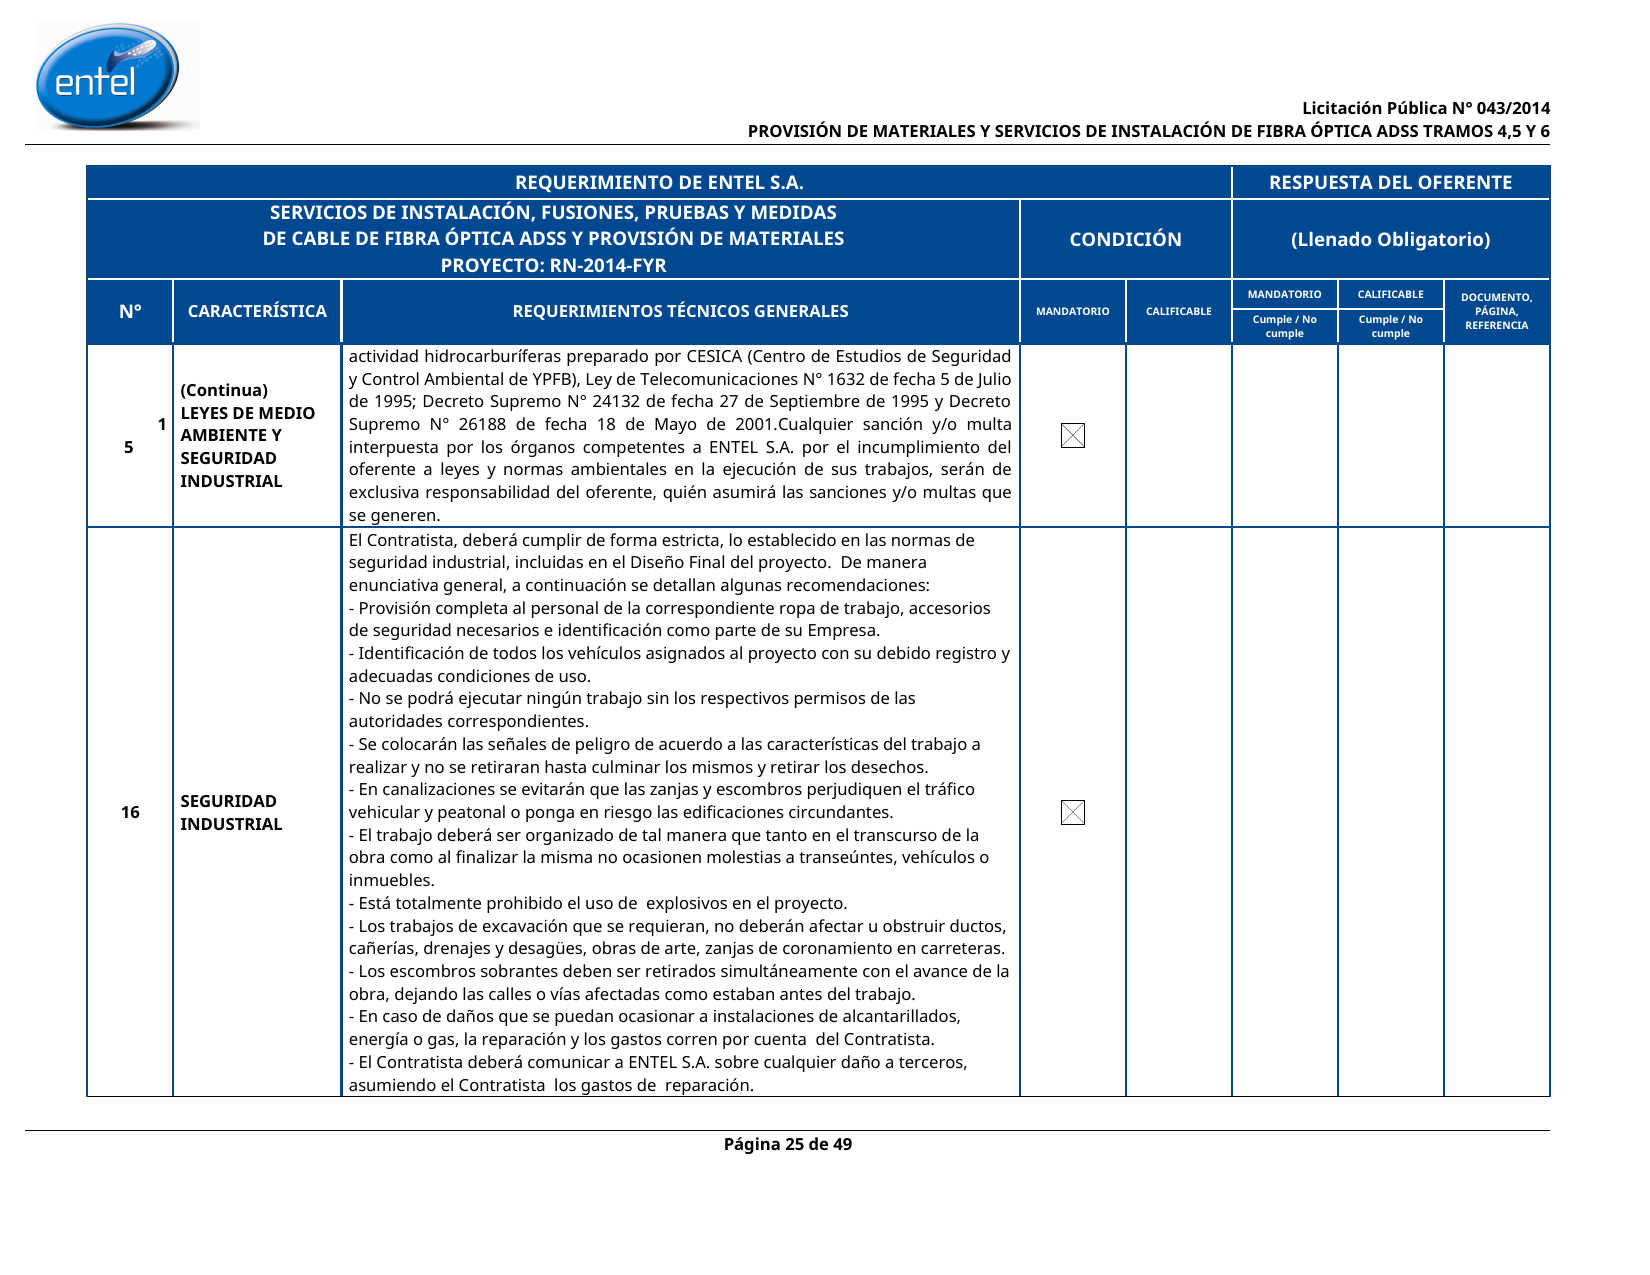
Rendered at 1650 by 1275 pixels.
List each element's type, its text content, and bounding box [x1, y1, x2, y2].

table_cell [1127, 528, 1231, 1096]
table_cell 15 [88, 345, 172, 526]
picture [35, 22, 201, 131]
table_cell CALIFICABLE [1339, 280, 1443, 308]
table_cell [1021, 345, 1125, 526]
table_cell CARACTERÍSTICA [174, 280, 340, 342]
table_cell MANDATORIO [1233, 280, 1337, 308]
table_header RESPUESTA DEL OFERENTE [1233, 167, 1549, 198]
table_cell [1233, 345, 1337, 526]
table_cell (Continua) LEYES DE MEDIO AMBIENTE Y SEGURIDAD INDUSTRIAL [174, 345, 340, 526]
table_cell DOCUMENTO, PÁGINA, REFERENCIA [1445, 280, 1549, 342]
table_header REQUERIMIENTO DE ENTEL S.A. [88, 167, 1231, 198]
table_cell N° [88, 280, 172, 342]
table_cell Cumple / No cumple [1233, 310, 1337, 342]
table_cell (Llenado Obligatorio) [1233, 200, 1549, 278]
table_cell [1339, 345, 1443, 526]
table_cell El Contratista, deberá cumplir de forma estricta, lo establecido en las normas de seguridad industrial, incluidas en el Diseño Final del proyecto. De manera enunciativa general, a continuación se detallan algunas recomendaciones: - Provisión completa al personal de la correspondiente ropa de trabajo, accesorios de seguridad necesarios e identificación como parte de su Empresa. - Identificación de todos los vehículos asignados al proyecto con su debido registro y adecuadas condiciones de uso. - No se podrá ejecutar ningún trabajo sin los respectivos permisos de las autoridades correspondientes. - Se colocarán las señales de peligro de acuerdo a las características del trabajo a realizar y no se retiraran hasta culminar los mismos y retirar los desechos. - En canalizaciones se evitarán que las zanjas y escombros perjudiquen el tráfico vehicular y peatonal o ponga en riesgo las edificaciones circundantes. - El trabajo deberá ser organizado de tal manera que tanto en el transcurso de la obra como al finalizar la misma no ocasionen molestias a transeúntes, vehículos o inmuebles. - Está totalmente prohibido el uso de explosivos en el proyecto. - Los trabajos de excavación que se requieran, no deberán afectar u obstruir ductos, cañerías, drenajes y desagües, obras de arte, zanjas de coronamiento en carreteras. - Los escombros sobrantes deben ser retirados simultáneamente con el avance de la obra, dejando las calles o vías afectadas como estaban antes del trabajo. - En caso de daños que se puedan ocasionar a instalaciones de alcantarillados, energía o gas, la reparación y los gastos corren por cuenta del Contratista. - El Contratista deberá comunicar a ENTEL S.A. sobre cualquier daño a terceros, asumiendo el Contratista los gastos de reparación. [343, 528, 1019, 1096]
table_cell CONDICIÓN [1021, 200, 1231, 278]
table_cell actividad hidrocarburíferas preparado por CESICA (Centro de Estudios de Seguridad y Control Ambiental de YPFB), Ley de Telecomunicaciones N° 1632 de fecha 5 de Julio de 1995; Decreto Supremo N° 24132 de fecha 27 de Septiembre de 1995 y Decreto Supremo N° 26188 de fecha 18 de Mayo de 2001.Cualquier sanción y/o multa interpuesta por los órganos competentes a ENTEL S.A. por el incumplimiento del oferente a leyes y normas ambientales en la ejecución de sus trabajos, serán de exclusiva responsabilidad del oferente, quién asumirá las sanciones y/o multas que se generen. [343, 345, 1019, 526]
table_cell [1445, 345, 1549, 526]
table_cell SEGURIDAD INDUSTRIAL [174, 528, 340, 1096]
table_cell Cumple / No cumple [1339, 310, 1443, 342]
table_cell [1445, 528, 1549, 1096]
table_cell [1127, 345, 1231, 526]
table_cell MANDATORIO [1021, 280, 1125, 342]
table_cell PROYECTO: RN-2014-FYR [88, 251, 1019, 278]
table_cell [1233, 528, 1337, 1096]
table_cell SERVICIOS DE INSTALACIÓN, FUSIONES, PRUEBAS Y MEDIDAS DE CABLE DE FIBRA ÓPTICA ADSS Y PROVISIÓN DE MATERIALES [88, 200, 1019, 251]
table_cell REQUERIMIENTOS TÉCNICOS GENERALES [343, 280, 1019, 342]
table_cell [1021, 528, 1125, 1096]
table_cell [1339, 528, 1443, 1096]
table_cell CALIFICABLE [1127, 280, 1231, 342]
table_cell 16 [88, 528, 172, 1096]
